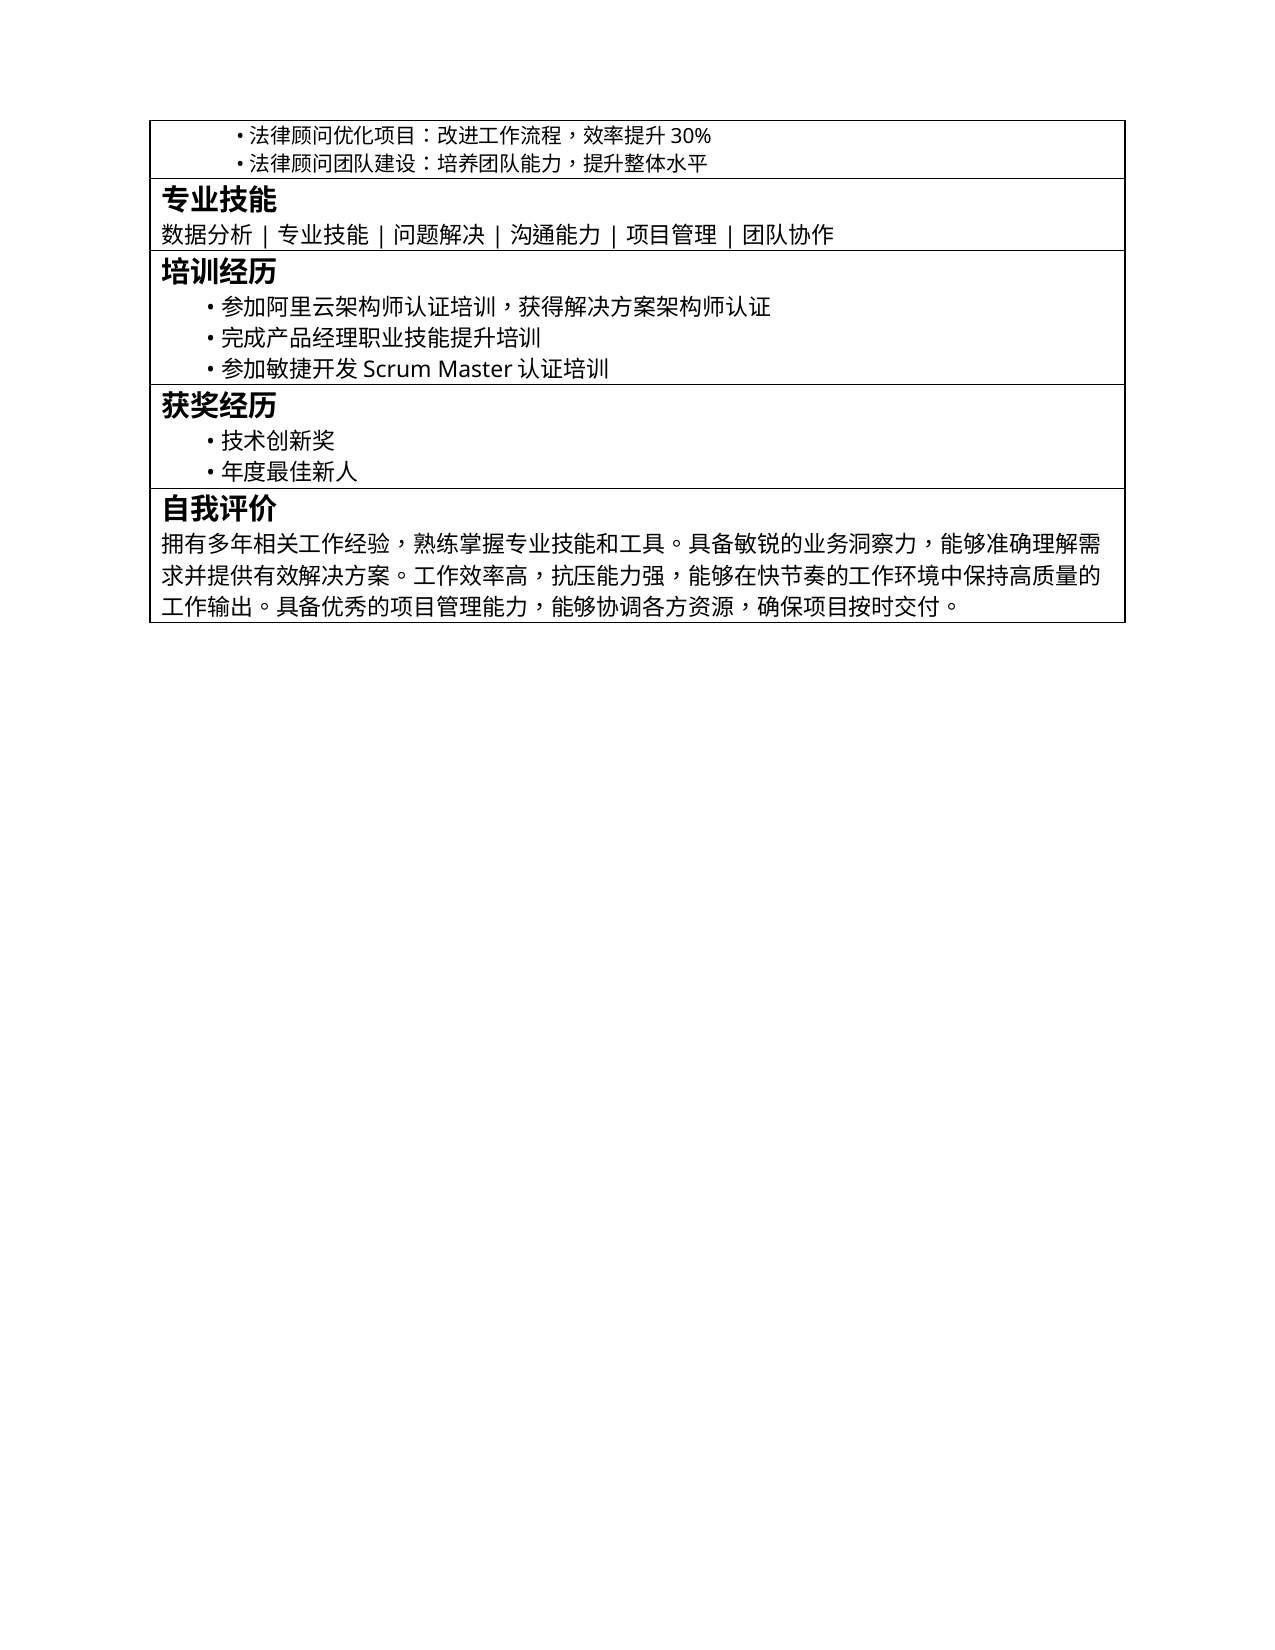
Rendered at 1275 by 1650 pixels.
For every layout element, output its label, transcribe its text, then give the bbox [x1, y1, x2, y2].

table_cell 培训经历 • 参加阿里云架构师认证培训，获得解决方案架构师认证 • 完成产品经理职业技能提升培训 • 参加敏捷开发Scrum Master认证培训 [151, 251, 1124, 384]
table_cell 自我评价 拥有多年相关工作经验，熟练掌握专业技能和工具。具备敏锐的业务洞察力，能够准确理解需求并提供有效解决方案。工作效率高，抗压能力强，能够在快节奏的工作环境中保持高质量的工作输出。具备优秀的项目管理能力，能够协调各方资源，确保项目按时交付。 [151, 489, 1124, 622]
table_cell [151, 121, 1124, 178]
table_cell 专业技能 数据分析 | 专业技能 | 问题解决 | 沟通能力 | 项目管理 | 团队协作 [151, 179, 1124, 250]
table_cell 获奖经历 • 技术创新奖 • 年度最佳新人 [151, 385, 1124, 488]
